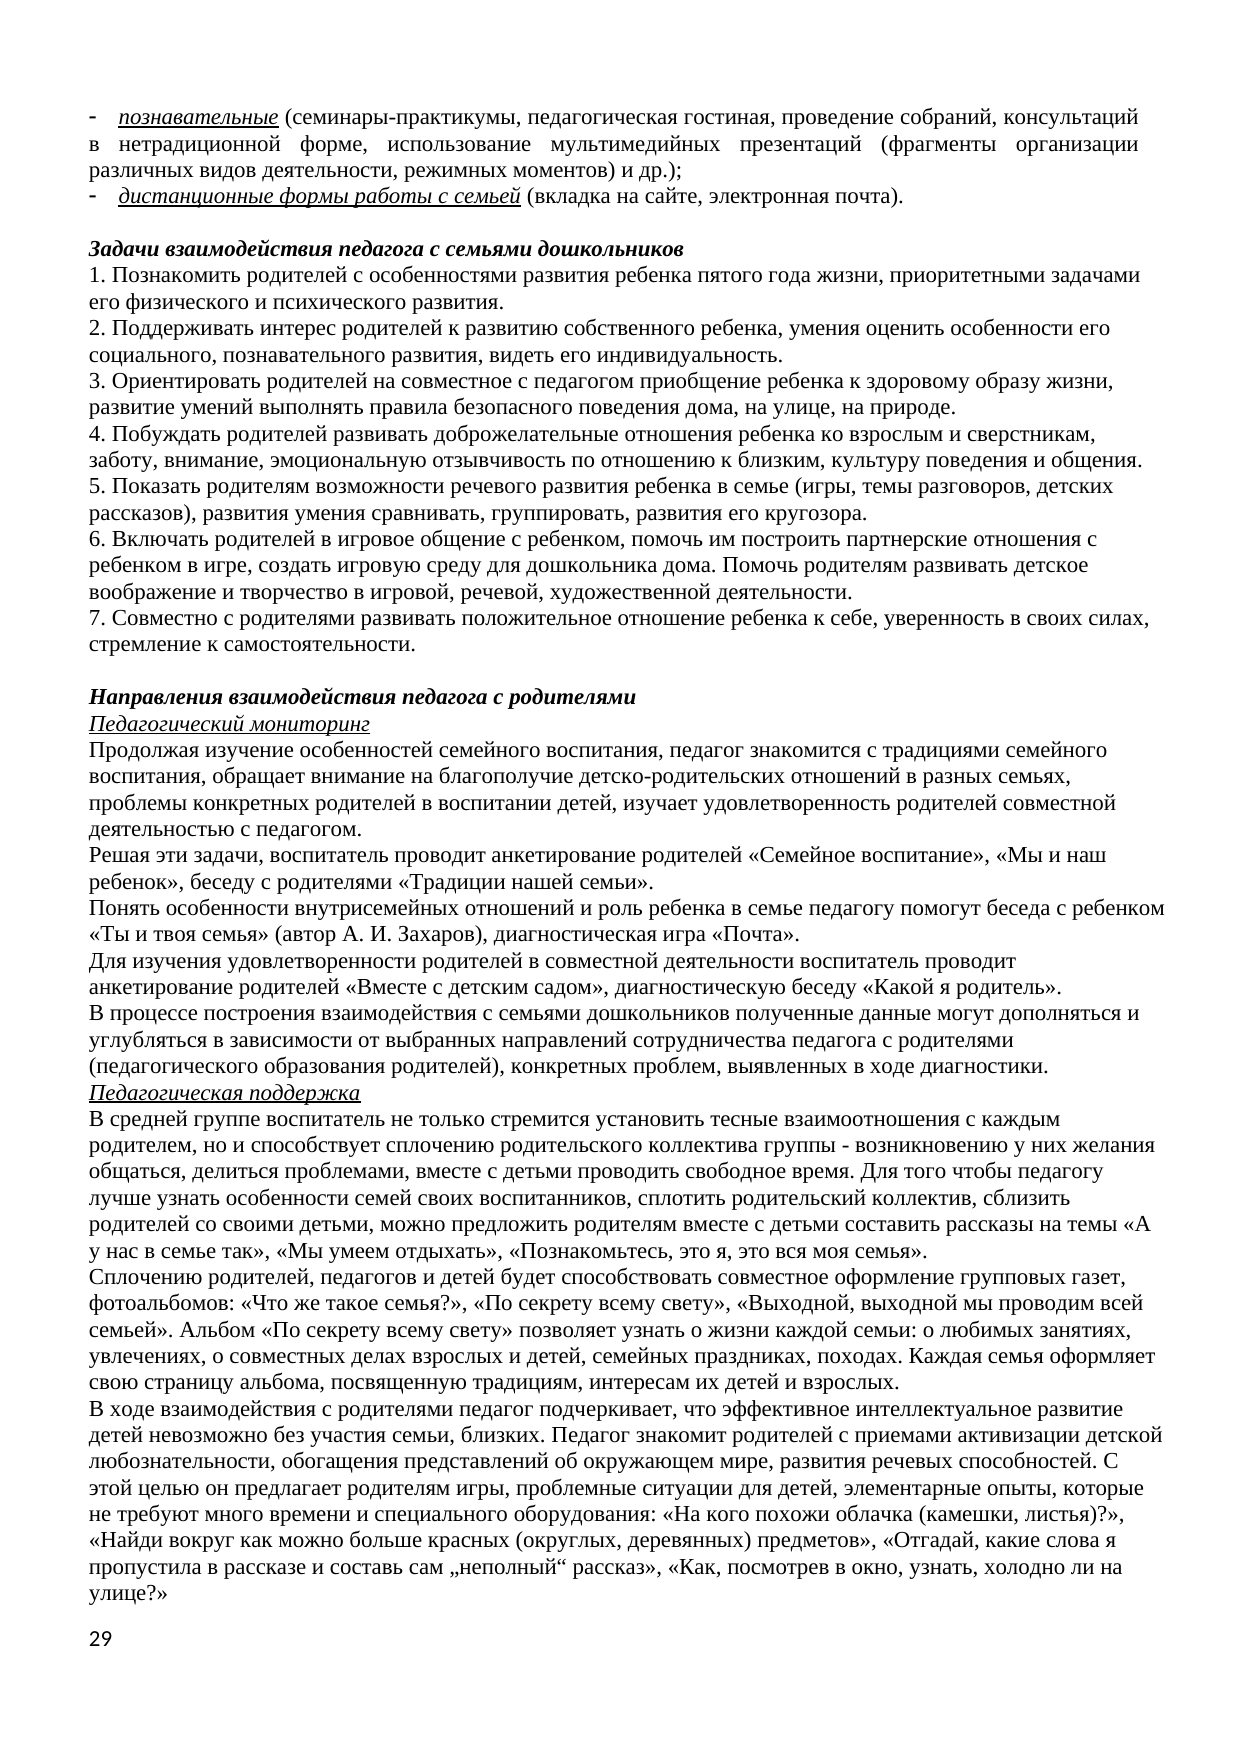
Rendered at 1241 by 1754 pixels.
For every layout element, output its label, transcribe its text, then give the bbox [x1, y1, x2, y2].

text В средней группе воспитатель не только стремится установить тесные взаимоотношения с каждым родителем, но и способствует сплочению родительского коллектива группы - возникновению у них желания общаться, делиться проблемами, вместе с детьми проводить свободное время. Для того чтобы педагогу лучше узнать особенности семей своих воспитанников, сплотить родительский коллектив, сблизить родителей со своими детьми, можно предложить родителям вместе с детьми составить рассказы на темы «А у нас в семье так», «Мы умеем отдыхать», «Познакомьтесь, это я, это вся моя семья». [89, 1105, 1167, 1263]
text Педагогический мониторинг [89, 709, 1167, 736]
text Для изучения удовлетворенности родителей в совместной деятельности воспитатель проводит анкетирование родителей «Вместе с детским садом», диагностическую беседу «Какой я родитель». [89, 947, 1167, 999]
text Понять особенности внутрисемейных отношений и роль ребенка в семье педагогу помогут беседа с ребенком «Ты и твоя семья» (автор А. И. Захаров), диагностическая игра «Почта». [89, 894, 1167, 947]
list познавательные (семинары-практикумы, педагогическая гостиная, проведение собраний, консультаций в нетрадиционной форме, использование мультимедийных презентаций (фрагменты организации различных видов деятельности, режимных моментов) и др.); [89, 103, 1140, 182]
text Задачи взаимодействия педагога с семьями дошкольников [89, 235, 1167, 262]
text 3. Ориентировать родителей на совместное с педагогом приобщение ребенка к здоровому образу жизни, развитие умений выполнять правила безопасного поведения дома, на улице, на природе. [89, 367, 1167, 420]
text В процессе построения взаимодействия с семьями дошкольников полученные данные могут дополняться и углубляться в зависимости от выбранных направлений сотрудничества педагога с родителями (педагогического образования родителей), конкретных проблем, выявленных в ходе диагностики. [89, 999, 1167, 1078]
text В ходе взаимодействия с родителями педагог подчеркивает, что эффективное интеллектуальное развитие детей невозможно без участия семьи, близких. Педагог знакомит родителей с приемами активизации детской любознательности, обогащения представлений об окружающем мире, развития речевых способностей. С этой целью он предлагает родителям игры, проблемные ситуации для детей, элементарные опыты, которые не требуют много времени и специального оборудования: «На кого похожи облачка (камешки, листья)?», «Найди вокруг как можно больше красных (округлых, деревянных) предметов», «Отгадай, какие слова я пропустила в рассказе и составь сам „неполный“ рассказ», «Как, посмотрев в окно, узнать, холодно ли на улице?» [89, 1395, 1167, 1606]
text 2. Поддерживать интерес родителей к развитию собственного ребенка, умения оценить особенности его социального, познавательного развития, видеть его индивидуальность. [89, 314, 1167, 367]
text 5. Показать родителям возможности речевого развития ребенка в семье (игры, темы разговоров, детских рассказов), развития умения сравнивать, группировать, развития его кругозора. [89, 472, 1167, 525]
text Направления взаимодействия педагога с родителями [89, 683, 1167, 709]
text 6. Включать родителей в игровое общение с ребенком, помочь им построить партнерские отношения с ребенком в игре, создать игровую среду для дошкольника дома. Помочь родителям развивать детское воображение и творчество в игровой, речевой, художественной деятельности. [89, 525, 1167, 604]
text 7. Совместно с родителями развивать положительное отношение ребенка к себе, уверенность в своих силах, стремление к самостоятельности. [89, 604, 1167, 657]
list дистанционные формы работы с семьей (вкладка на сайте, электронная почта). [89, 182, 1140, 209]
text 1. Познакомить родителей с особенностями развития ребенка пятого года жизни, приоритетными задачами его физического и психического развития. [89, 262, 1167, 314]
text Педагогическая поддержка [89, 1078, 1167, 1105]
text 4. Побуждать родителей развивать доброжелательные отношения ребенка ко взрослым и сверстникам, заботу, внимание, эмоциональную отзывчивость по отношению к близким, культуру поведения и общения. [89, 420, 1167, 472]
text Продолжая изучение особенностей семейного воспитания, педагог знакомится с традициями семейного воспитания, обращает внимание на благополучие детско-родительских отношений в разных семьях, проблемы конкретных родителей в воспитании детей, изучает удовлетворенность родителей совместной деятельностью с педагогом. [89, 736, 1167, 841]
text Сплочению родителей, педагогов и детей будет способствовать совместное оформление групповых газет, фотоальбомов: «Что же такое семья?», «По секрету всему свету», «Выходной, выходной мы проводим всей семьей». Альбом «По секрету всему свету» позволяет узнать о жизни каждой семьи: о любимых занятиях, увлечениях, о совместных делах взрослых и детей, семейных праздниках, походах. Каждая семья оформляет свою страницу альбома, посвященную традициям, интересам их детей и взрослых. [89, 1263, 1167, 1395]
text Решая эти задачи, воспитатель проводит анкетирование родителей «Семейное воспитание», «Мы и наш ребенок», беседу с родителями «Традиции нашей семьи». [89, 841, 1167, 894]
